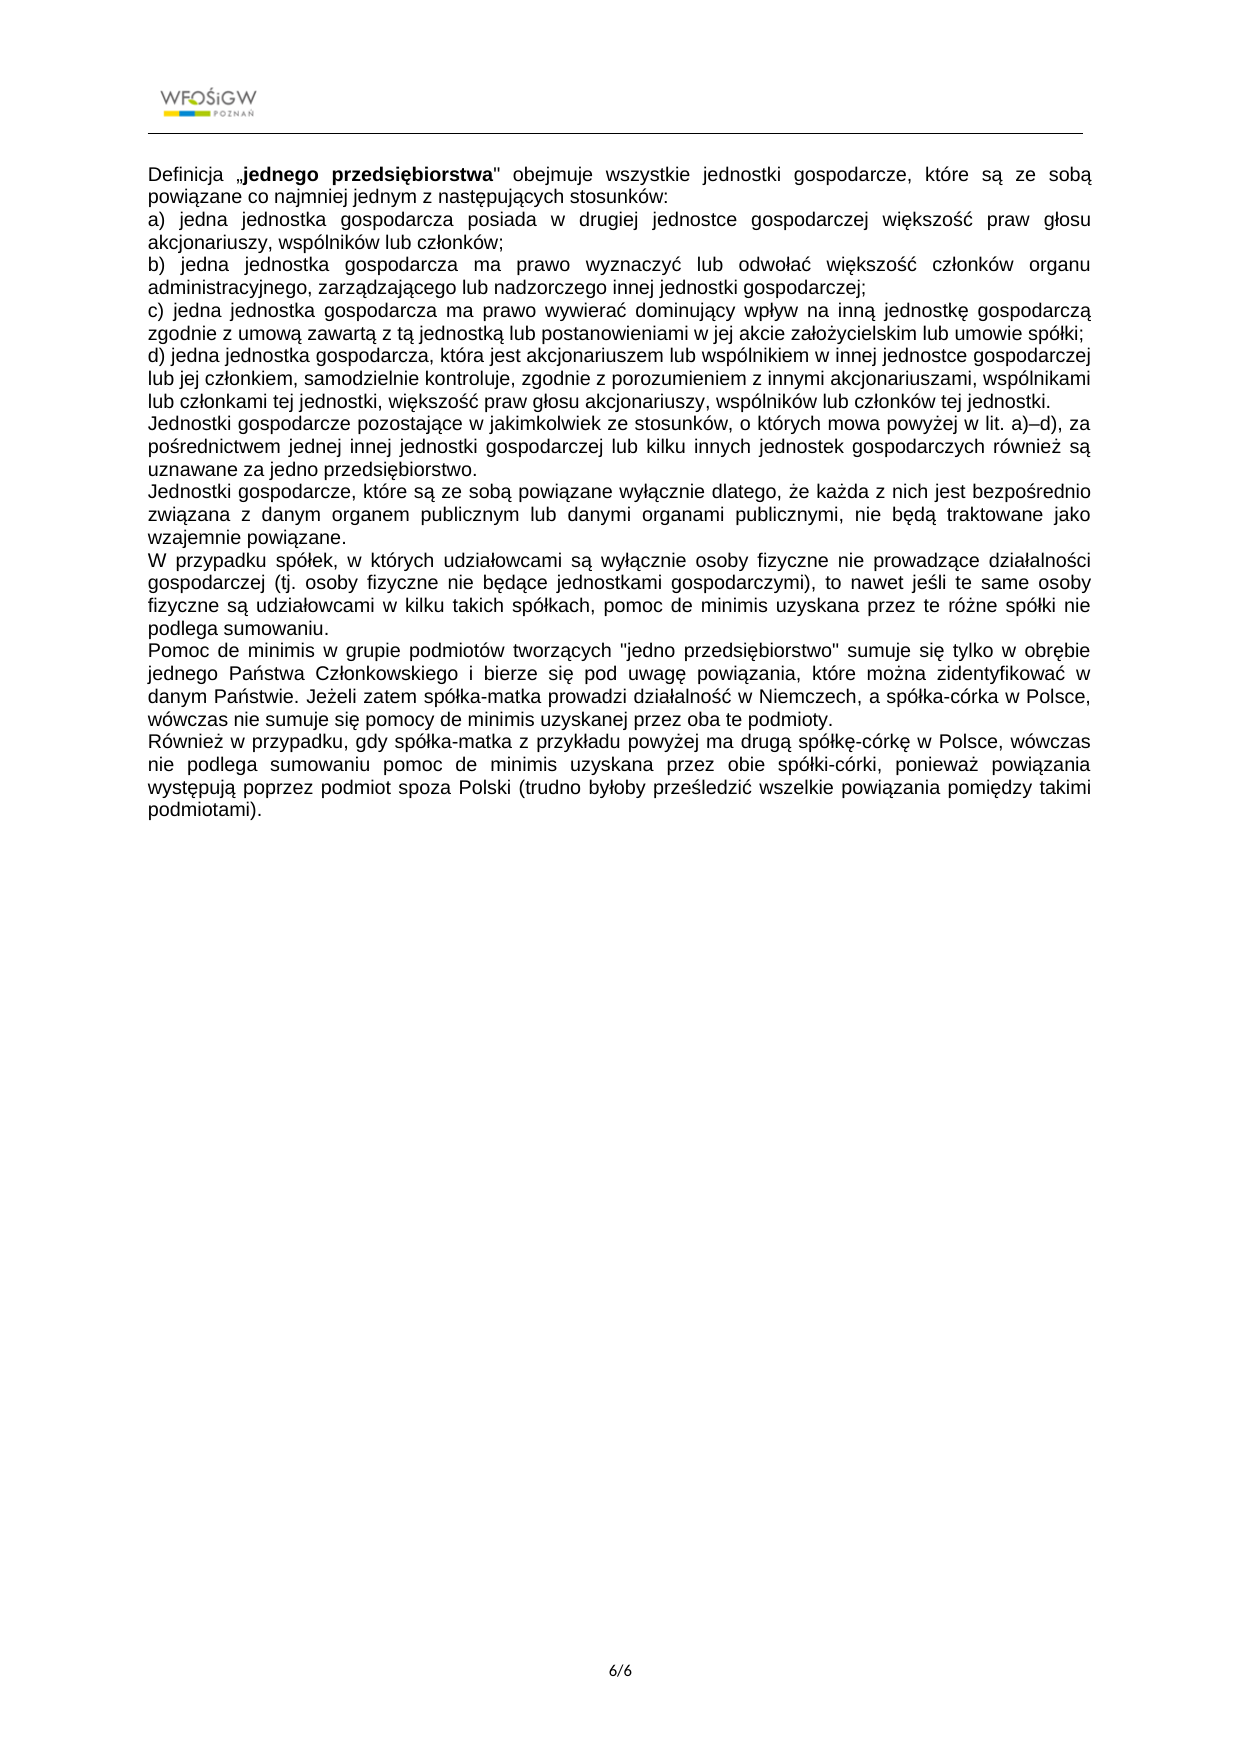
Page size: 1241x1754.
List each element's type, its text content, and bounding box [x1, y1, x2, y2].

text Jednostki gospodarcze, które są ze sobą powiązane wyłącznie dlatego, że każda z nich jest bezpośrednio związana z danym organem publicznym lub danymi organami publicznymi, nie będą traktowane jako wzajemnie powiązane. [148, 480, 1092, 548]
text a) jedna jednostka gospodarcza posiada w drugiej jednostce gospodarczej większość praw głosu akcjonariuszy, wspólników lub członków; [148, 208, 1092, 253]
text Również w przypadku, gdy spółka-matka z przykładu powyżej ma drugą spółkę-córkę w Polsce, wówczas nie podlega sumowaniu pomoc de minimis uzyskana przez obie spółki-córki, ponieważ powiązania występują poprzez podmiot spoza Polski (trudno byłoby prześledzić wszelkie powiązania pomiędzy takimi podmiotami). [148, 730, 1092, 821]
text W przypadku spółek, w których udziałowcami są wyłącznie osoby fizyczne nie prowadzące działalności gospodarczej (tj. osoby fizyczne nie będące jednostkami gospodarczymi), to nawet jeśli te same osoby fizyczne są udziałowcami w kilku takich spółkach, pomoc de minimis uzyskana przez te różne spółki nie podlega sumowaniu. [148, 548, 1092, 639]
text Definicja „jednego przedsiębiorstwa" obejmuje wszystkie jednostki gospodarcze, które są ze sobą powiązane co najmniej jednym z następujących stosunków: [148, 162, 1092, 208]
text d) jedna jednostka gospodarcza, która jest akcjonariuszem lub wspólnikiem w innej jednostce gospodarczej lub jej członkiem, samodzielnie kontroluje, zgodnie z porozumieniem z innymi akcjonariuszami, wspólnikami lub członkami tej jednostki, większość praw głosu akcjonariuszy, wspólników lub członków tej jednostki. [148, 344, 1092, 412]
picture [147, 75, 270, 130]
text Pomoc de minimis w grupie podmiotów tworzących "jedno przedsiębiorstwo" sumuje się tylko w obrębie jednego Państwa Członkowskiego i bierze się pod uwagę powiązania, które można zidentyfikować w danym Państwie. Jeżeli zatem spółka-matka prowadzi działalność w Niemczech, a spółka-córka w Polsce, wówczas nie sumuje się pomocy de minimis uzyskanej przez oba te podmioty. [148, 639, 1092, 730]
text c) jedna jednostka gospodarcza ma prawo wywierać dominujący wpływ na inną jednostkę gospodarczą zgodnie z umową zawartą z tą jednostką lub postanowieniami w jej akcie założycielskim lub umowie spółki; [148, 299, 1092, 344]
text b) jedna jednostka gospodarcza ma prawo wyznaczyć lub odwołać większość członków organu administracyjnego, zarządzającego lub nadzorczego innej jednostki gospodarczej; [148, 253, 1092, 299]
text Jednostki gospodarcze pozostające w jakimkolwiek ze stosunków, o których mowa powyżej w lit. a)–d), za pośrednictwem jednej innej jednostki gospodarczej lub kilku innych jednostek gospodarczych również są uznawane za jedno przedsiębiorstwo. [148, 412, 1092, 480]
